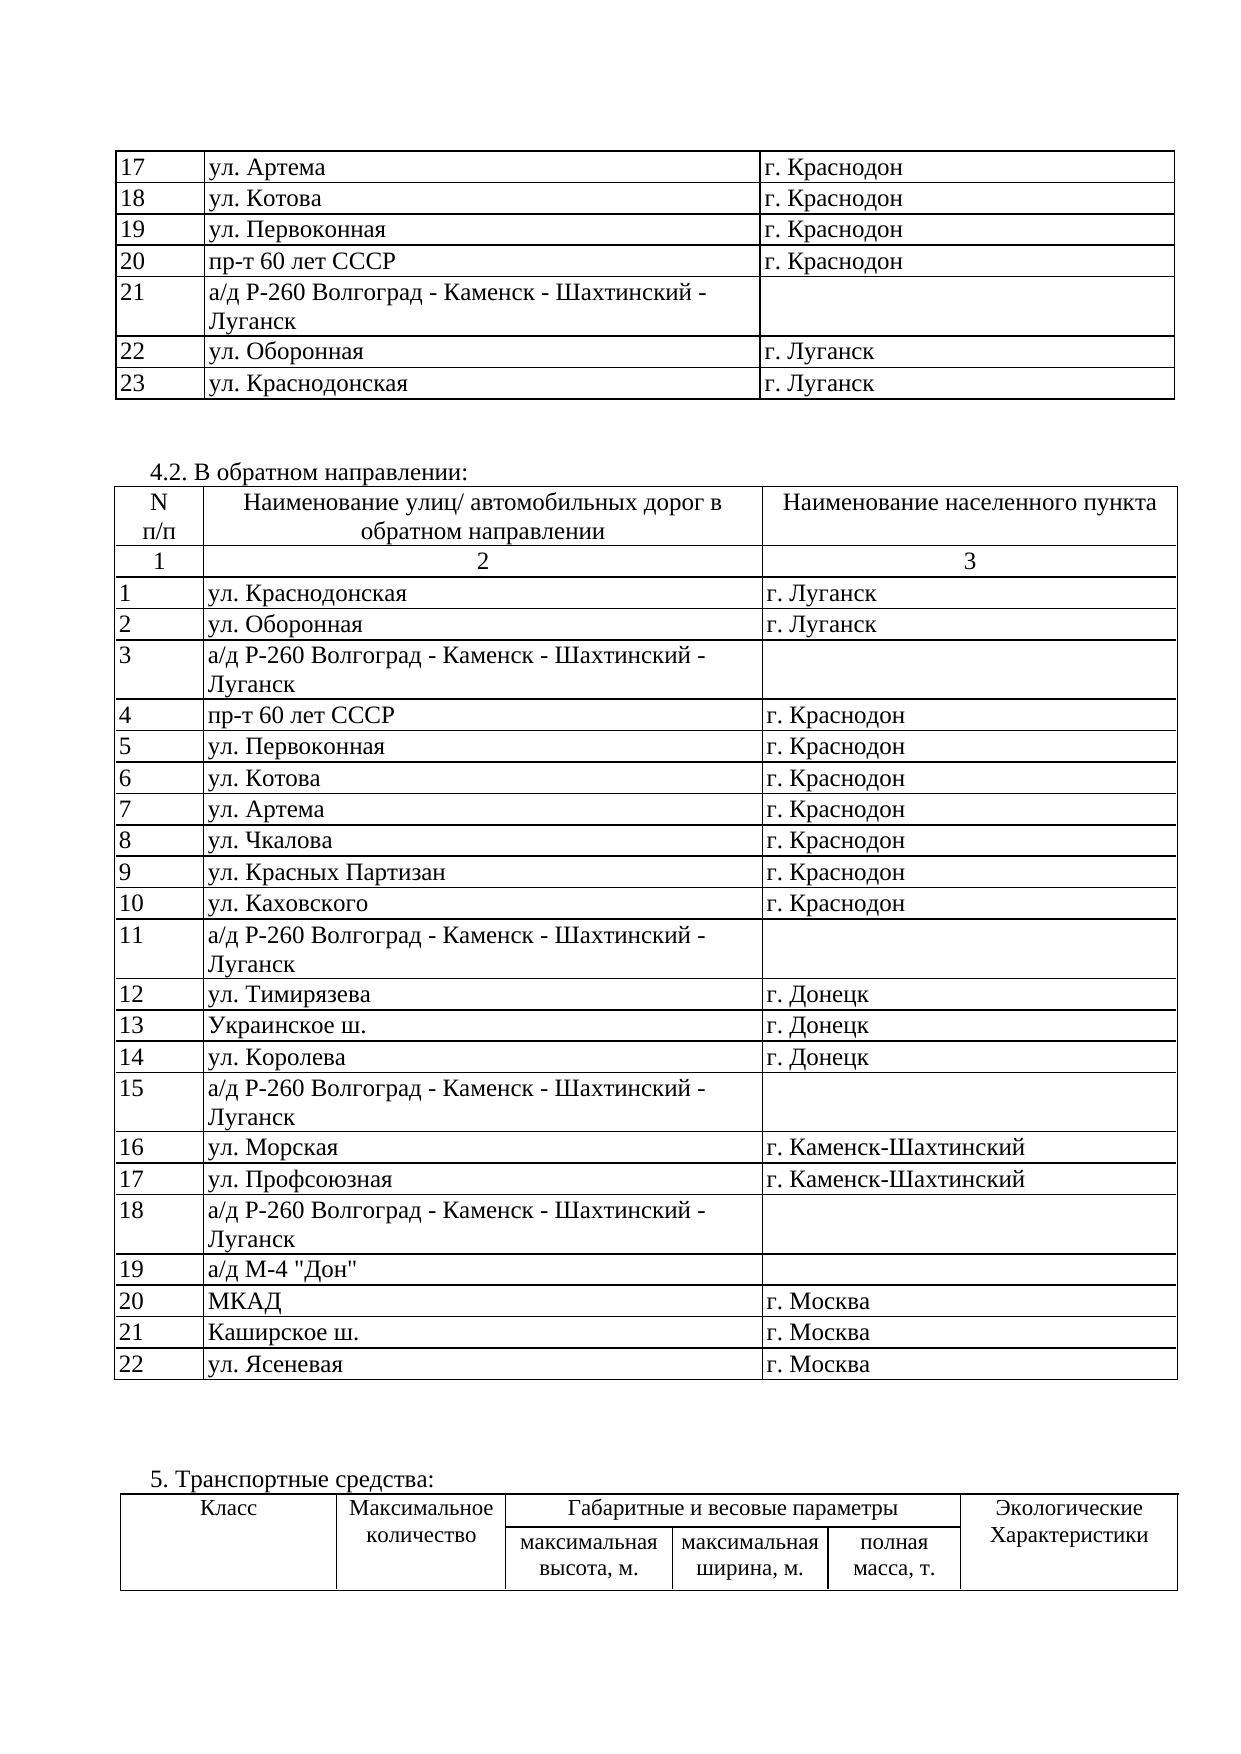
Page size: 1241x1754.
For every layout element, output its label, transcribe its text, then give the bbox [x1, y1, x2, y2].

table_cell а/д Р-260 Волгоград - Каменск - Шахтинский - Луганск [204, 1073, 762, 1131]
table_cell ул. Тимирязева [204, 979, 762, 1009]
table_cell 20 [117, 246, 204, 276]
table_cell ул. Краснодонская [204, 578, 762, 608]
table_cell г. Каменск-Шахтинский [763, 1131, 1177, 1162]
table_cell ул. Первоконная [204, 731, 762, 761]
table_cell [205, 277, 759, 335]
table_cell ул. Оборонная [204, 609, 762, 639]
table_cell 12 [115, 979, 203, 1009]
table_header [337, 1495, 505, 1589]
table_header Класс [121, 1495, 336, 1589]
table_header Наименование населенного пункта [763, 487, 1177, 545]
table_cell 3 [115, 640, 203, 698]
table_cell г. Краснодон [763, 855, 1177, 887]
table_header Габаритные и весовые параметры [506, 1495, 960, 1526]
table_cell ул. Королева [204, 1042, 762, 1072]
table_cell г. Москва [763, 1284, 1177, 1316]
table_cell пр-т 60 лет СССР [204, 700, 762, 729]
table_cell пр-т 60 лет СССР [205, 246, 759, 276]
table_cell г. Каменск-Шахтинский [763, 1162, 1177, 1194]
table_cell 6 [115, 762, 203, 792]
table_cell г. Краснодон [763, 824, 1177, 855]
table_cell ул. Красных Партизан [204, 857, 762, 887]
table_cell г. Краснодон [761, 152, 1174, 181]
table_cell а/д М-4 "Дон" [204, 1255, 762, 1284]
table_cell 20 [115, 1285, 203, 1316]
table_cell г. Краснодон [761, 183, 1174, 213]
table_cell 21 [117, 277, 204, 335]
table_cell 23 [117, 368, 204, 398]
table_cell г. Краснодон [763, 887, 1177, 918]
table_cell г. Луганск [763, 608, 1177, 639]
table_cell г. Донецк [763, 1009, 1177, 1040]
table_cell 17 [115, 1163, 203, 1194]
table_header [961, 1495, 1177, 1589]
table_cell ул. Краснодонская [205, 368, 759, 398]
table_cell Украинское ш. [204, 1011, 762, 1040]
table_cell 4 [115, 699, 203, 729]
table_cell 9 [115, 856, 203, 887]
table_cell [763, 639, 1177, 698]
table_cell 21 [115, 1317, 203, 1347]
table_cell ул. Артема [205, 152, 759, 181]
table_cell 18 [115, 1195, 203, 1253]
table_cell ул. Морская [204, 1132, 762, 1162]
text 5. Транспортные средства: [150, 1464, 1090, 1493]
table_cell 18 [117, 183, 204, 213]
table_cell ул. Артема [204, 794, 762, 824]
table_cell г. Луганск [761, 368, 1174, 398]
table_cell МКАД [204, 1286, 762, 1316]
table_cell г. Краснодон [763, 698, 1177, 729]
table_cell ул. Котова [204, 763, 762, 792]
table_cell г. Москва [763, 1347, 1177, 1379]
table_cell [763, 1072, 1177, 1131]
table_cell полная масса, т. [829, 1528, 960, 1589]
table_header N п/п [115, 487, 203, 545]
table_cell 22 [115, 1348, 203, 1379]
table_cell 22 [117, 337, 204, 366]
table_cell 14 [115, 1041, 203, 1072]
table_cell ул. Профсоюзная [204, 1164, 762, 1194]
table_cell 19 [117, 215, 204, 244]
table_cell [763, 918, 1177, 977]
table_cell 16 [115, 1132, 203, 1162]
table_cell ул. Котова [205, 183, 759, 213]
table_cell Каширское ш. [204, 1317, 762, 1347]
table_cell ул. Каховского [204, 888, 762, 918]
table_cell 17 [117, 152, 204, 181]
table_cell 5 [115, 731, 203, 761]
table_cell [761, 277, 1174, 335]
table_cell 10 [115, 888, 203, 918]
table_cell максимальная ширина, м. [673, 1528, 827, 1589]
table_cell 2 [204, 546, 762, 576]
table_cell 1 [115, 577, 203, 608]
table_cell г. Краснодон [763, 793, 1177, 824]
table_cell г. Луганск [761, 337, 1174, 366]
table_cell г. Краснодон [763, 730, 1177, 761]
table_cell ул. Оборонная [205, 337, 759, 366]
table_cell 19 [115, 1254, 203, 1284]
table_cell 15 [115, 1073, 203, 1131]
table_cell 2 [115, 609, 203, 639]
table_cell а/д Р-260 Волгоград - Каменск - Шахтинский - Луганск [204, 1195, 762, 1253]
table_header Наименование улиц/ автомобильных дорог в обратном направлении [204, 487, 762, 545]
table_cell 3 [763, 545, 1177, 576]
table_cell г. Москва [763, 1316, 1177, 1347]
table_cell 7 [115, 794, 203, 824]
table_cell 11 [115, 919, 203, 977]
table_cell г. Луганск [763, 576, 1177, 608]
table_cell г. Донецк [763, 978, 1177, 1009]
table_cell г. Краснодон [761, 246, 1174, 276]
table_cell [763, 1194, 1177, 1253]
table_cell г. Краснодон [763, 761, 1177, 792]
table_cell [763, 1253, 1177, 1284]
table_cell 13 [115, 1010, 203, 1040]
table_cell ул. Ясеневая [204, 1349, 762, 1379]
table_cell ул. Чкалова [204, 826, 762, 855]
table_cell а/д Р-260 Волгоград - Каменск - Шахтинский - Луганск [204, 641, 762, 698]
table_cell максимальная высота, м. [506, 1528, 672, 1589]
text 4.2. В обратном направлении: [150, 457, 1090, 486]
table_cell г. Краснодон [761, 215, 1174, 244]
table_cell 8 [115, 825, 203, 855]
table_cell г. Донецк [763, 1040, 1177, 1072]
table_cell ул. Первоконная [205, 215, 759, 244]
table_cell а/д Р-260 Волгоград - Каменск - Шахтинский - Луганск [204, 920, 762, 977]
table_cell 1 [115, 546, 203, 576]
